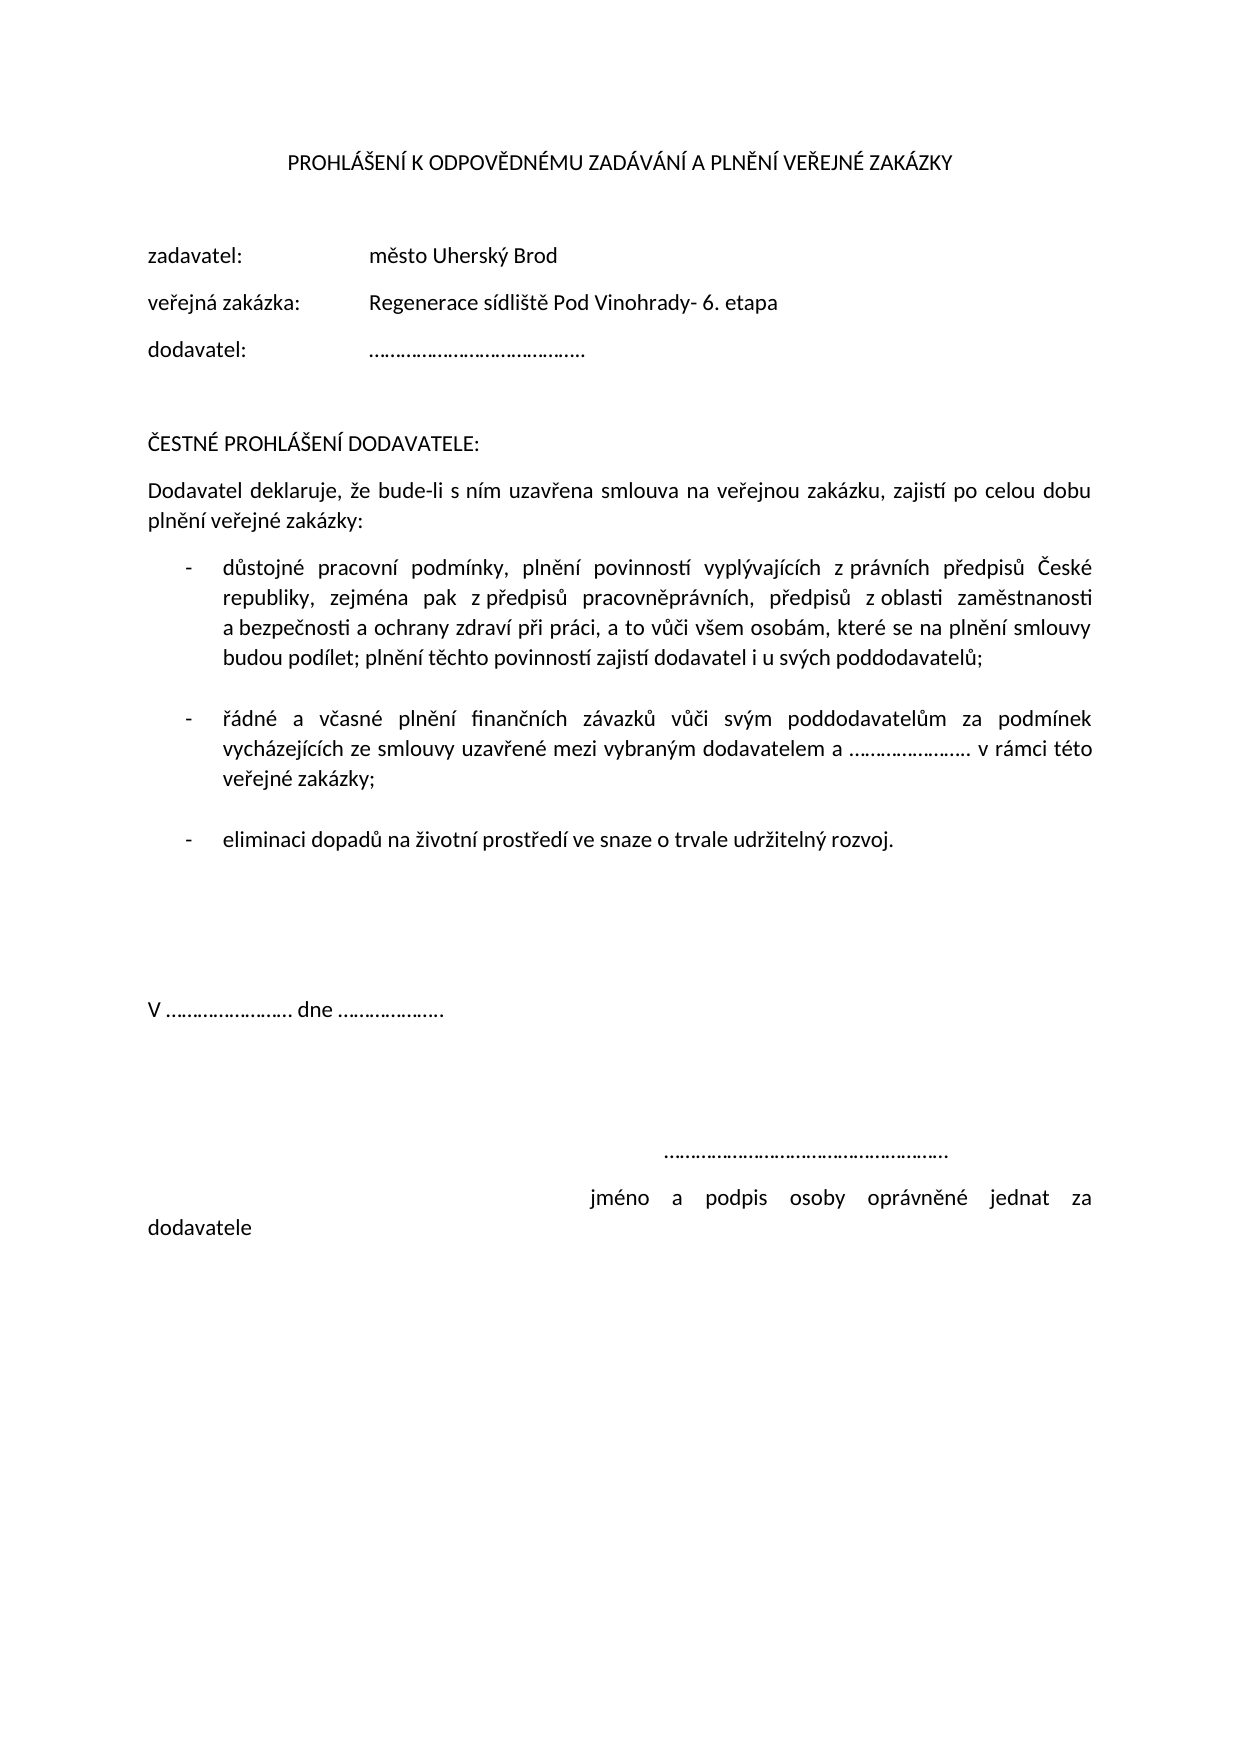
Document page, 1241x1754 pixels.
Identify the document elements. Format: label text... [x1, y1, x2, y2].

text Dodavatel deklaruje, že bude-li s ním uzavřena smlouva na veřejnou zakázku, zajistí po celou dobu plnění veřejné zakázky: [148, 476, 1093, 534]
text ČESTNÉ PROHLÁŠENÍ DODAVATELE: [148, 429, 1093, 457]
text dodavatel: ………………………………….. [148, 335, 1093, 363]
text veřejná zakázka: Regenerace sídliště Pod Vinohrady- 6. etapa [148, 288, 1093, 316]
text ……………………………………………… [148, 1136, 1093, 1164]
list eliminaci dopadů na životní prostředí ve snaze o trvale udržitelný rozvoj. [185, 825, 1093, 853]
text PROHLÁŠENÍ K ODPOVĚDNÉMU ZADÁVÁNÍ A PLNĚNÍ VEŘEJNÉ ZAKÁZKY [148, 148, 1093, 176]
text jméno a podpis osoby oprávněné jednat za dodavatele [148, 1183, 1093, 1241]
list řádné a včasné plnění finančních závazků vůči svým poddodavatelům za podmínek vycházejících ze smlouvy uzavřené mezi vybraným dodavatelem a ………………….. v rámci této veřejné zakázky; [185, 704, 1093, 792]
text V …………………… dne ……………….. [148, 996, 1093, 1023]
text zadavatel: město Uherský Brod [148, 241, 1093, 269]
list důstojné pracovní podmínky, plnění povinností vyplývajících z právních předpisů České republiky, zejména pak z předpisů pracovněprávních, předpisů z oblasti zaměstnanosti a bezpečnosti a ochrany zdraví při práci, a to vůči všem osobám, které se na plnění smlouvy budou podílet; plnění těchto povinností zajistí dodavatel i u svých poddodavatelů; [185, 553, 1093, 671]
